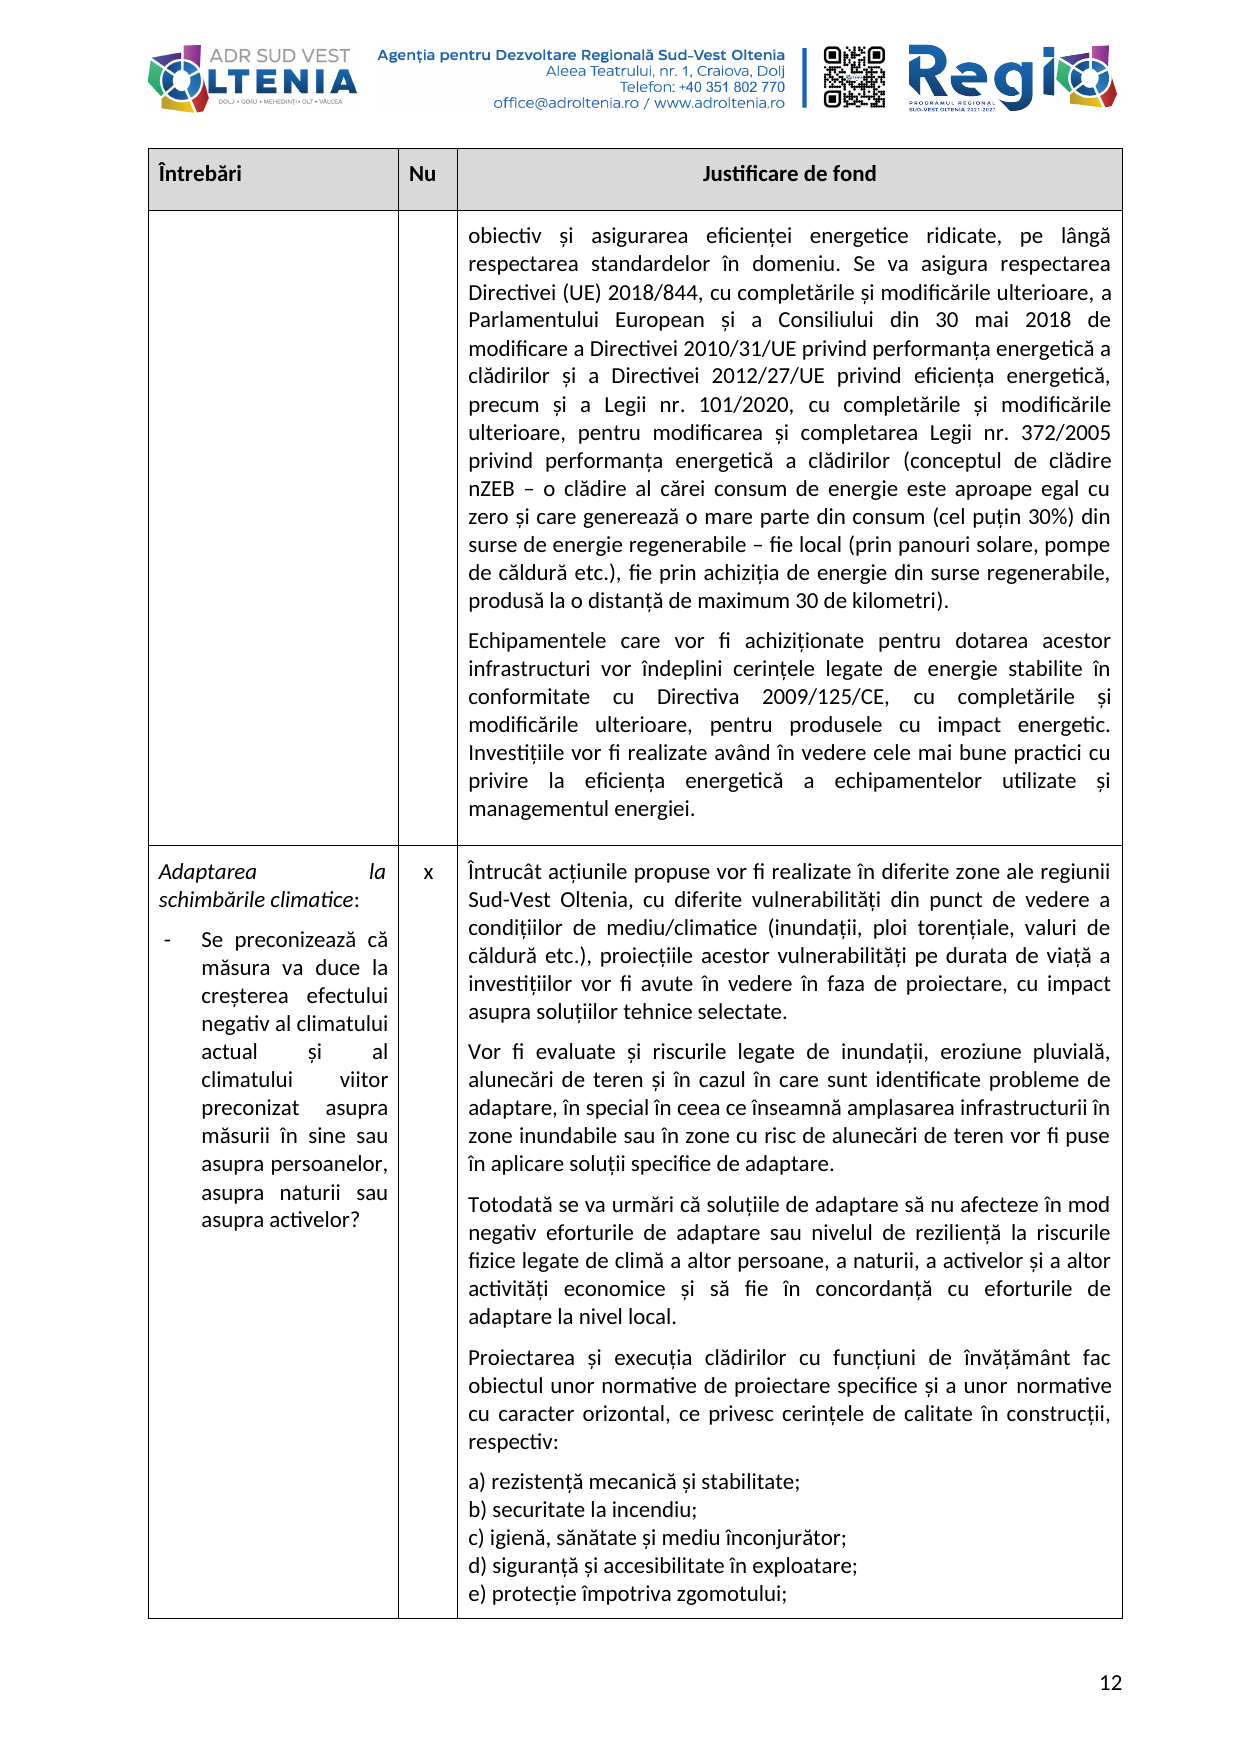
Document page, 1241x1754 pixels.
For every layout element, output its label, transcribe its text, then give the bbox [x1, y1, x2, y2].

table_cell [149, 211, 398, 845]
table_header Justificare de fond [458, 149, 1122, 210]
picture [147, 44, 358, 114]
table_header Nu [399, 149, 457, 210]
picture [375, 44, 890, 114]
table_header Întrebări [149, 149, 398, 210]
table_cell x [399, 211, 457, 845]
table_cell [149, 846, 398, 1618]
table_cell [458, 846, 1122, 1618]
table_cell x [399, 846, 457, 1618]
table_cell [458, 211, 1122, 845]
picture [907, 44, 1118, 114]
